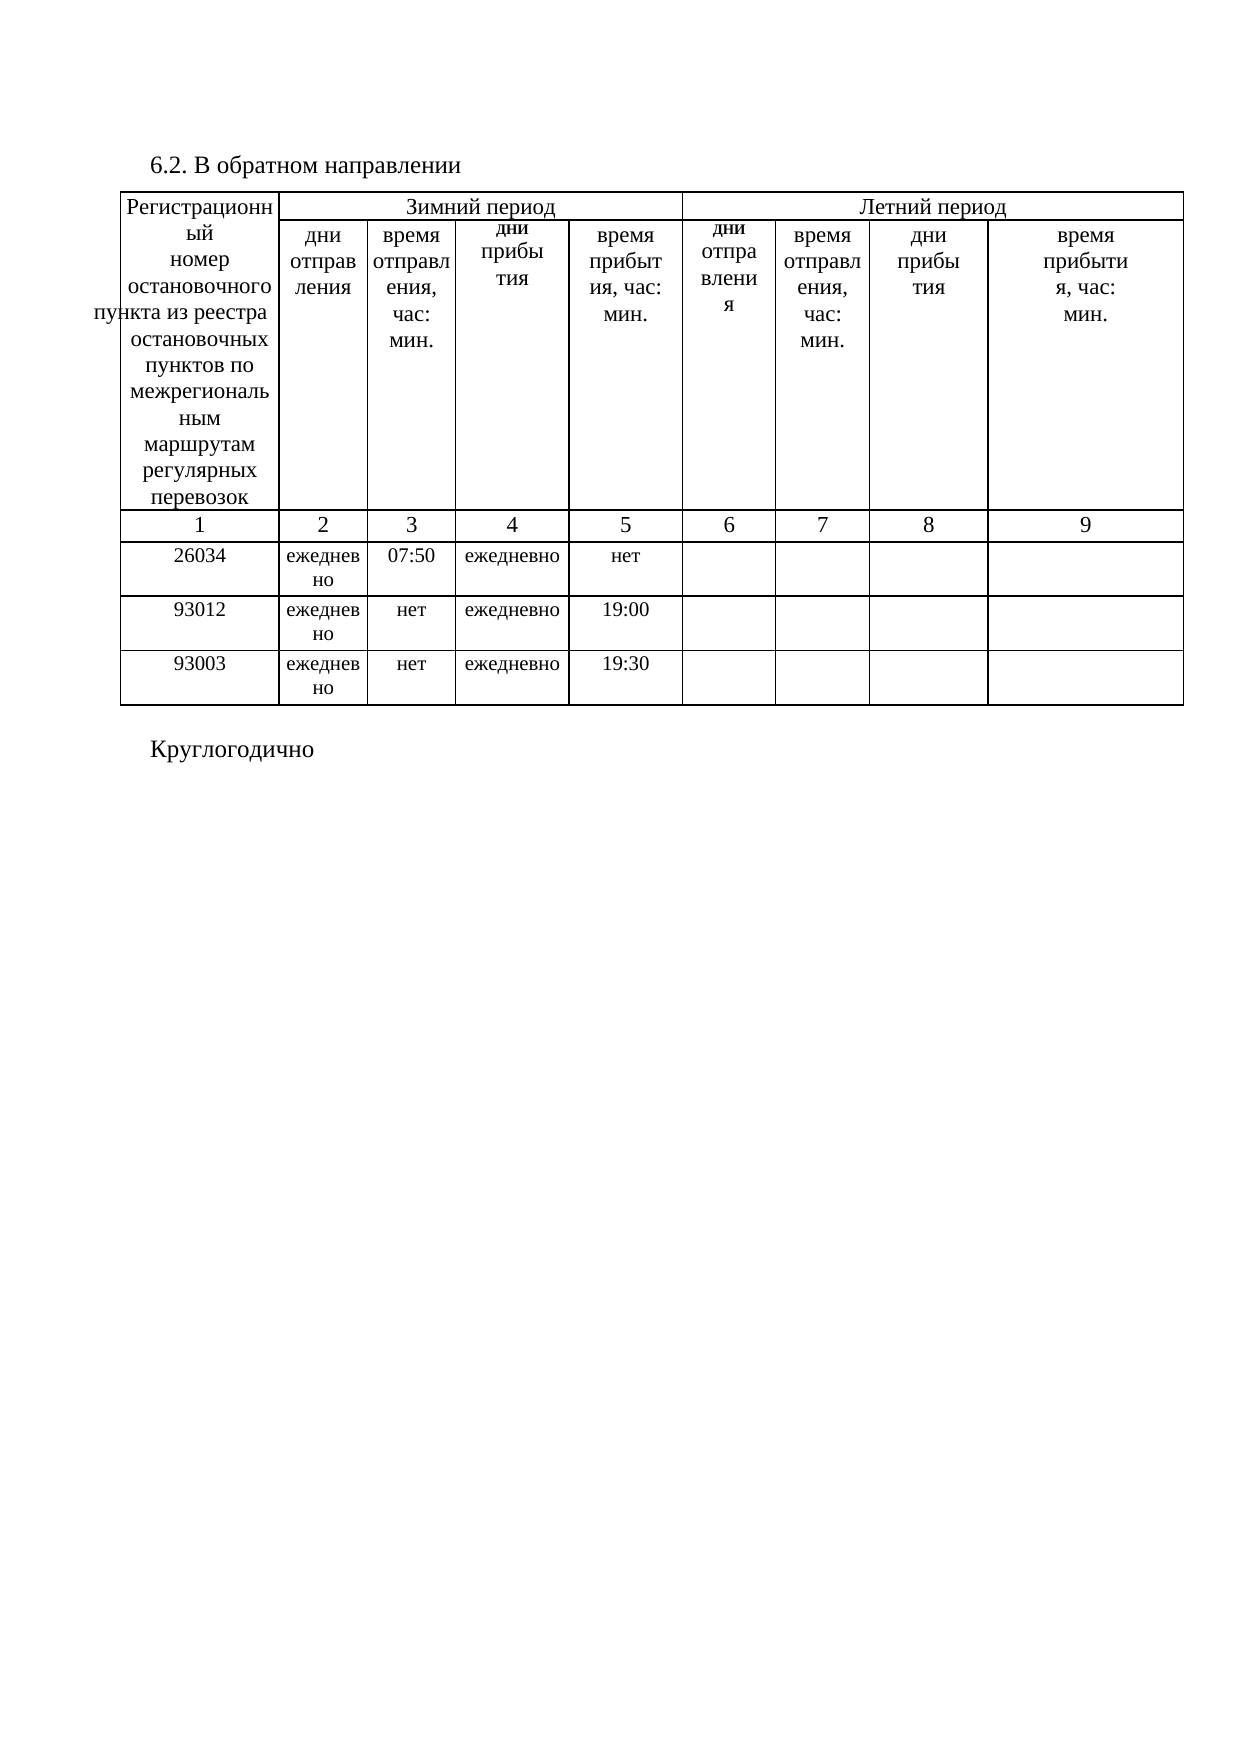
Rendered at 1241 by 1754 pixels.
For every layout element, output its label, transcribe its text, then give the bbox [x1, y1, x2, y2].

table_cell ежедневно [456, 543, 568, 595]
table_cell 4 [456, 511, 568, 541]
table_cell [989, 651, 1183, 704]
table_cell [870, 597, 987, 650]
table_cell 2 [280, 511, 367, 541]
table_cell 1 [121, 511, 278, 541]
table_cell 26034 [121, 543, 278, 595]
table_cell время отправл ения, час: мин. [368, 221, 455, 509]
table_cell 9 [989, 511, 1183, 541]
table_cell ежедневно [280, 597, 367, 650]
table_cell [776, 543, 869, 595]
table_cell время отправл ения, час: мин. [776, 221, 869, 509]
table_cell 7 [776, 511, 869, 541]
table_cell ежедневно [456, 597, 568, 650]
table_cell [989, 597, 1183, 650]
table_cell 93012 [121, 597, 278, 650]
text Круглогодично [150, 734, 1090, 763]
table_cell [870, 651, 987, 704]
table_header Зимний период [280, 193, 682, 219]
table_cell нет [570, 543, 682, 595]
table_cell нет [368, 651, 455, 704]
table_cell 19:00 [570, 597, 682, 650]
table_cell 6 [683, 511, 775, 541]
table_cell 3 [368, 511, 455, 541]
table_cell нет [368, 597, 455, 650]
table_header Летний период [683, 193, 1183, 219]
table_cell 07:50 [368, 543, 455, 595]
text 6.2. В обратном направлении [150, 150, 1090, 179]
table_cell [870, 543, 987, 595]
table_cell время прибыти я, час: мин. [989, 221, 1183, 509]
table_cell дни прибы тия [870, 221, 987, 509]
table_cell ДНИ отпра влени я [683, 221, 775, 509]
table_cell 19:30 [570, 651, 682, 704]
table_cell 5 [570, 511, 682, 541]
table_cell [683, 597, 775, 650]
table_cell 93003 [121, 651, 278, 704]
table_cell [989, 543, 1183, 595]
table_cell дни отправ ления [280, 221, 367, 509]
table_cell ежедневно [456, 651, 568, 704]
table_cell [776, 651, 869, 704]
table_cell ДНИ прибы тия [456, 221, 568, 509]
table_cell [683, 543, 775, 595]
table_cell ежедневно [280, 543, 367, 595]
table_cell 8 [870, 511, 987, 541]
table_cell [683, 651, 775, 704]
table_cell [776, 597, 869, 650]
table_header Регистрационный номер остановочного пункта из реестра остановочных пунктов по межрегиональным маршрутам регулярных перевозок [121, 193, 278, 509]
table_cell время прибыт ия, час: мин. [570, 221, 682, 509]
table_cell ежедневно [280, 651, 367, 704]
